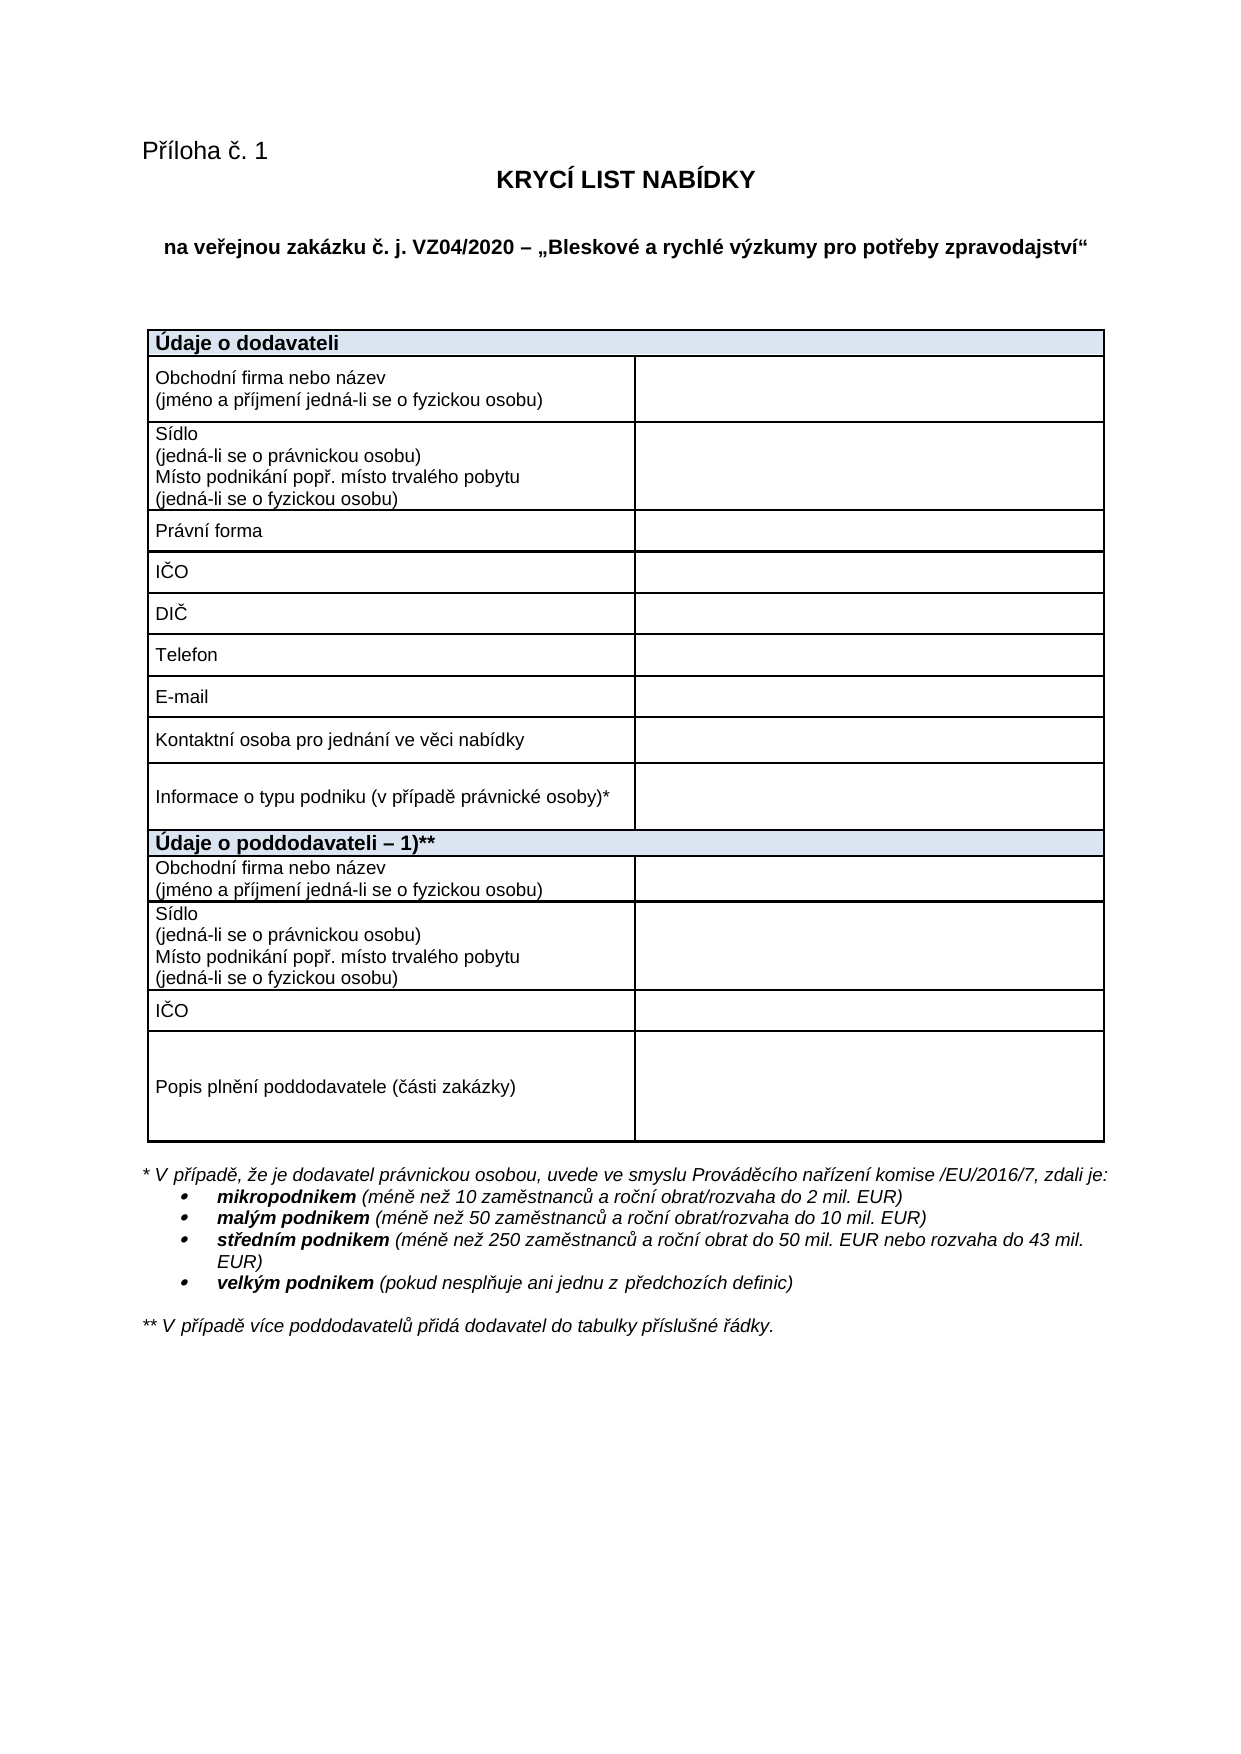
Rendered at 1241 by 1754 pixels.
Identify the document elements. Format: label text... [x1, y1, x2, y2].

table_cell IČO [149, 553, 634, 592]
text KRYCÍ LIST NABÍDKY [142, 164, 1110, 193]
table_cell IČO [149, 991, 634, 1030]
table_cell [636, 357, 1103, 421]
text ** V případě více poddodavatelů přidá dodavatel do tabulky příslušné řádky. [142, 1315, 1110, 1337]
table_cell Obchodní firma nebo název (jméno a příjmení jedná-li se o fyzickou osobu) [149, 357, 634, 421]
text Příloha č. 1 [142, 136, 1110, 164]
table_cell [636, 1032, 1103, 1140]
table_cell [636, 991, 1103, 1030]
text na veřejnou zakázku č. j. VZ04/2020 – „Bleskové a rychlé výzkumy pro potřeby zpravodajství“ [142, 234, 1110, 258]
table_cell [636, 718, 1103, 762]
list mikropodnikem (méně než 10 zaměstnanců a roční obrat/rozvaha do 2 mil. EUR) [179, 1186, 1110, 1207]
list malým podnikem (méně než 50 zaměstnanců a roční obrat/rozvaha do 10 mil. EUR) [179, 1207, 1110, 1229]
text * V případě, že je dodavatel právnickou osobou, uvede ve smyslu Prováděcího nařízení komise /EU/2016/7, zdali je: [142, 1164, 1110, 1186]
table_cell [636, 423, 1103, 509]
table_cell [636, 594, 1103, 633]
table_cell [636, 511, 1103, 550]
table_cell [636, 903, 1103, 989]
table_cell [636, 553, 1103, 592]
table_cell Údaje o poddodavateli – 1)** [149, 831, 1103, 855]
list velkým podnikem (pokud nesplňuje ani jednu z předchozích definic) [179, 1272, 1110, 1294]
table_cell Telefon [149, 635, 634, 674]
table_cell Kontaktní osoba pro jednání ve věci nabídky [149, 718, 634, 762]
list středním podnikem (méně než 250 zaměstnanců a roční obrat do 50 mil. EUR nebo rozvaha do 43 mil. EUR) [179, 1229, 1110, 1272]
table_cell [636, 857, 1103, 900]
table_header Údaje o dodavateli [149, 331, 1103, 354]
table_cell DIČ [149, 594, 634, 633]
table_cell Sídlo (jedná-li se o právnickou osobu) Místo podnikání popř. místo trvalého pobytu (jedná-li se o fyzickou osobu) [149, 423, 634, 509]
table_cell Sídlo (jedná-li se o právnickou osobu) Místo podnikání popř. místo trvalého pobytu (jedná-li se o fyzickou osobu) [149, 903, 634, 989]
table_cell Popis plnění poddodavatele (části zakázky) [149, 1032, 634, 1140]
table_cell Informace o typu podniku (v případě právnické osoby)* [149, 764, 634, 829]
table_cell Právní forma [149, 511, 634, 550]
table_cell [636, 635, 1103, 674]
table_cell [636, 677, 1103, 716]
table_cell [636, 764, 1103, 829]
table_cell E-mail [149, 677, 634, 716]
table_cell Obchodní firma nebo název (jméno a příjmení jedná-li se o fyzickou osobu) [149, 857, 634, 900]
